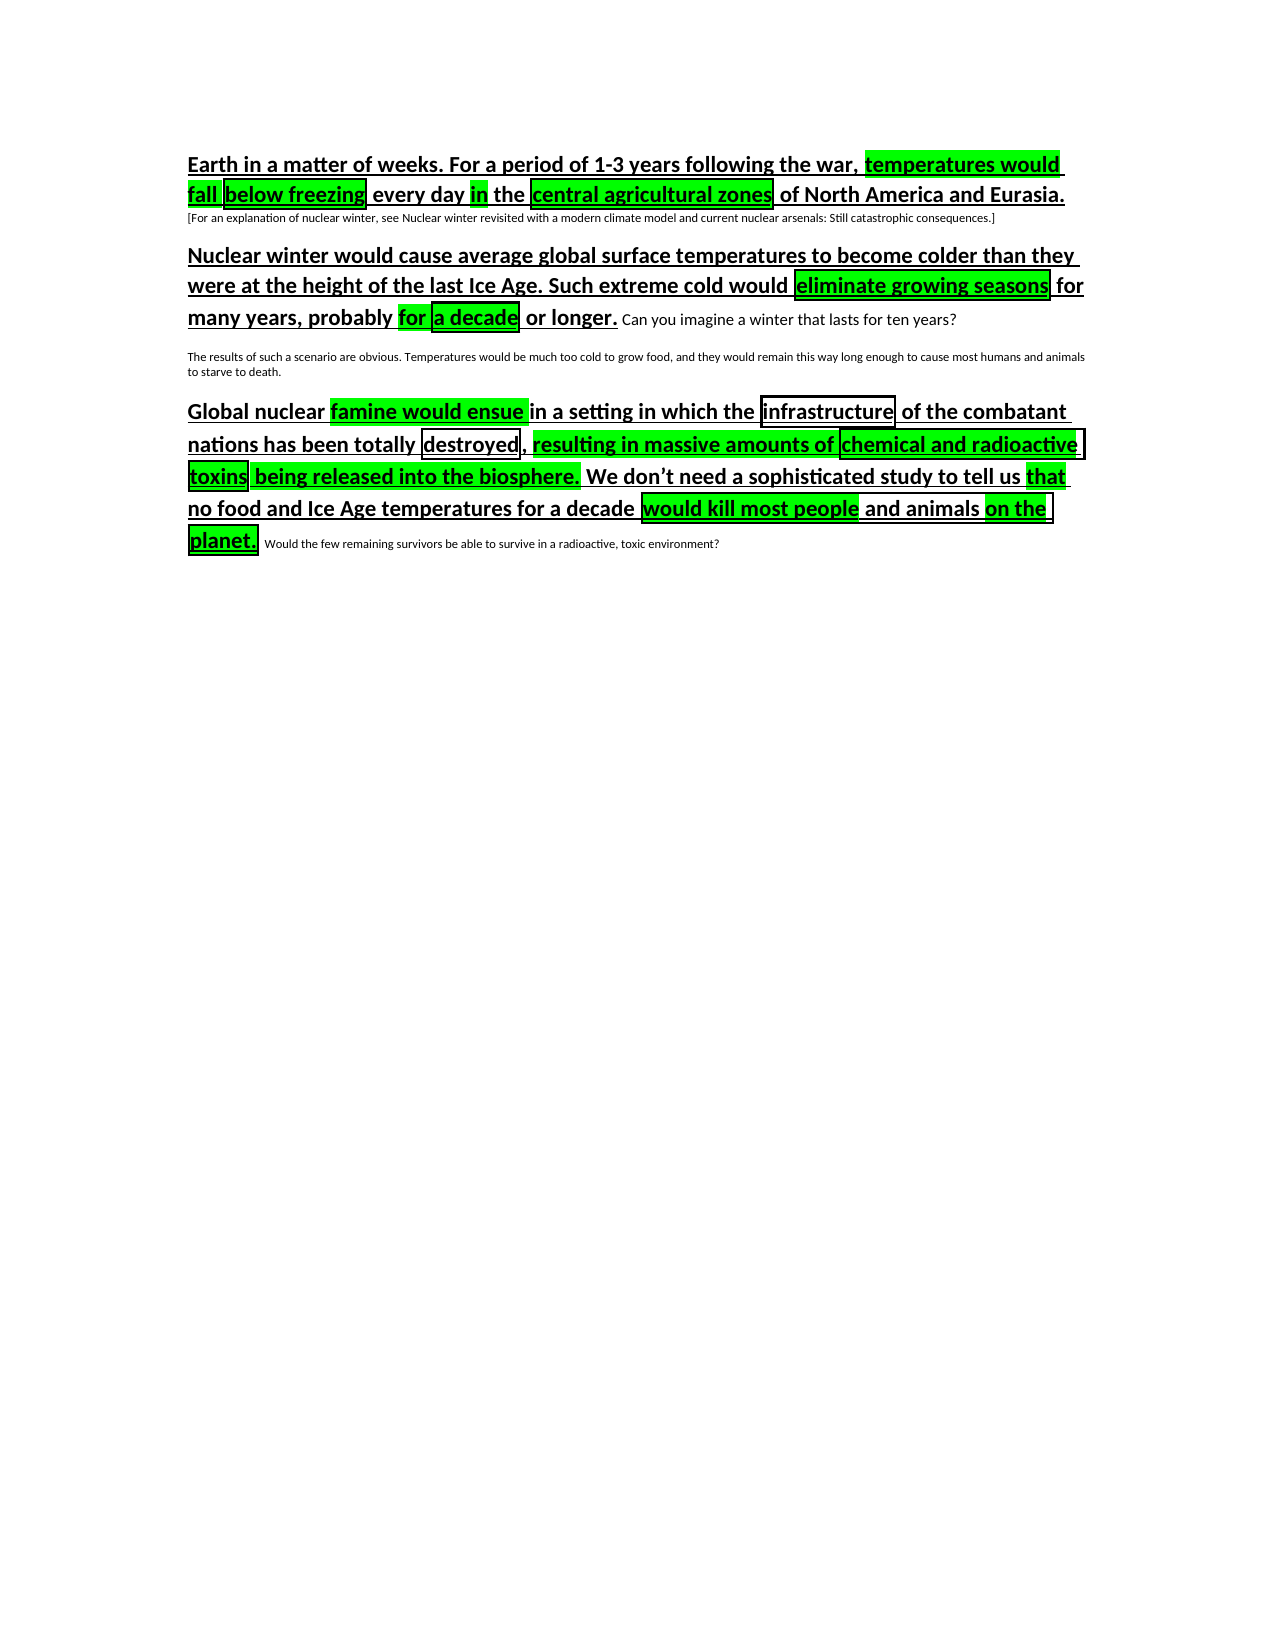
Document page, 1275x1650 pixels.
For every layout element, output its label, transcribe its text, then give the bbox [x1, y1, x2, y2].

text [187, 150, 1087, 226]
text Global nuclear famine would ensue in a setting in which the infrastructure of the combatant nations has been totally destroyed, resulting in massive amounts of chemical and radioactive toxins being released into the biosphere. We don’t need a sophisticated study to tell us that no food and Ice Age temperatures for a decade would kill most people and animals on the planet. Would the few remaining survivors be able to survive in a radioactive, toxic environment? [187, 395, 1087, 556]
text Nuclear winter would cause average global surface temperatures to become colder than they were at the height of the last Ice Age. Such extreme cold would eliminate growing seasons for many years, probably for a decade or longer. Can you imagine a winter that lasts for ten years? [187, 241, 1087, 333]
text The results of such a scenario are obvious. Temperatures would be much too cold to grow food, and they would remain this way long enough to cause most humans and animals to starve to death. [187, 349, 1087, 380]
